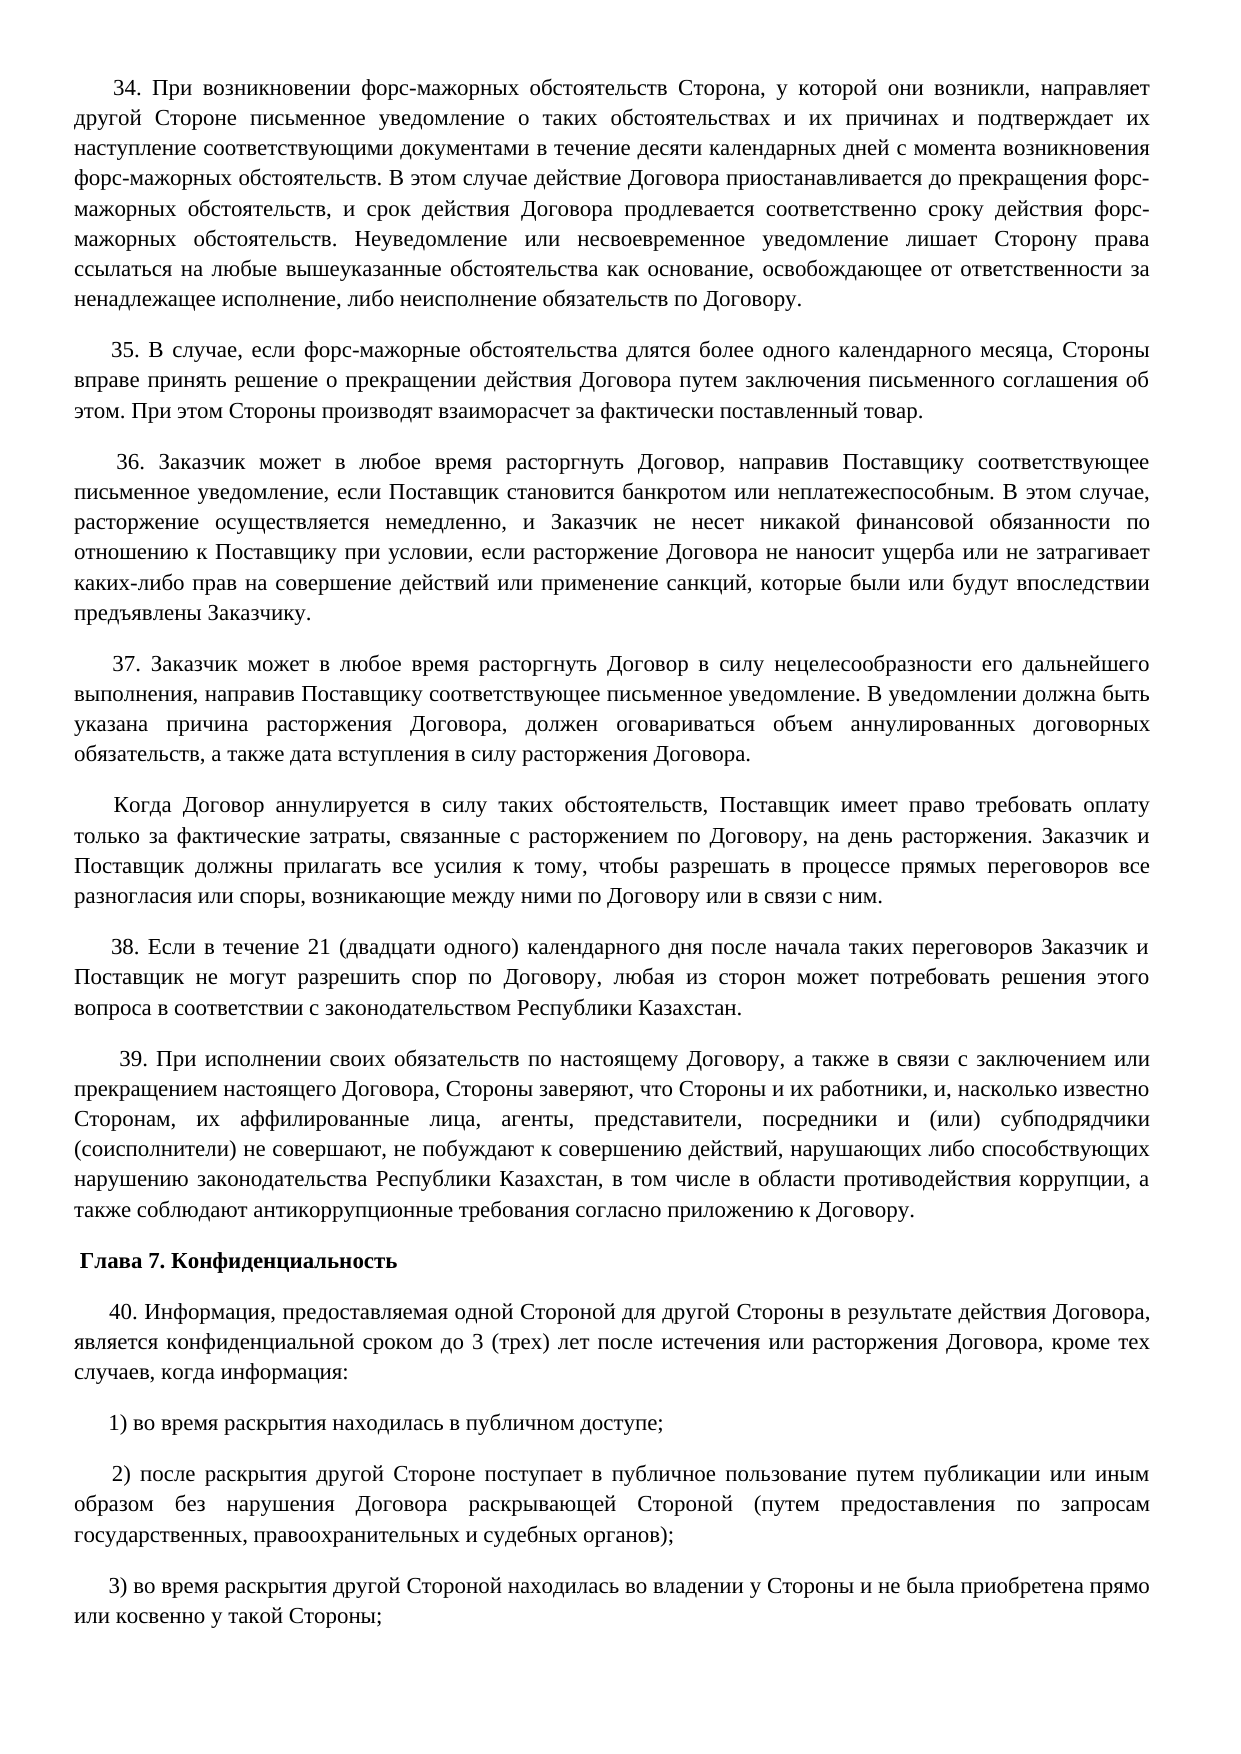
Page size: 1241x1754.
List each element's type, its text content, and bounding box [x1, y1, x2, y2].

text Глава 7. Конфиденциальность [74, 1247, 1152, 1273]
text 1) во время раскрытия находилась в публичном доступе; [74, 1409, 1152, 1436]
text 3) во время раскрытия другой Стороной находилась во владении у Стороны и не была приобретена прямо или косвенно у такой Стороны; [74, 1572, 1152, 1628]
text 35. В случае, если форс-мажорные обстоятельства длятся более одного календарного месяца, Стороны вправе принять решение о прекращении действия Договора путем заключения письменного соглашения об этом. При этом Стороны производят взаиморасчет за фактически поставленный товар. [74, 336, 1152, 423]
text 38. Если в течение 21 (двадцати одного) календарного дня после начала таких переговоров Заказчик и Поставщик не могут разрешить спор по Договору, любая из сторон может потребовать решения этого вопроса в соответствии с законодательством Республики Казахстан. [74, 933, 1152, 1020]
text 36. Заказчик может в любое время расторгнуть Договор, направив Поставщику соответствующее письменное уведомление, если Поставщик становится банкротом или неплатежеспособным. В этом случае, расторжение осуществляется немедленно, и Заказчик не несет никакой финансовой обязанности по отношению к Поставщику при условии, если расторжение Договора не наносит ущерба или не затрагивает каких-либо прав на совершение действий или применение санкций, которые были или будут впоследствии предъявлены Заказчику. [74, 448, 1152, 625]
text 34. При возникновении форс-мажорных обстоятельств Сторона, у которой они возникли, направляет другой Стороне письменное уведомление о таких обстоятельствах и их причинах и подтверждает их наступление соответствующими документами в течение десяти календарных дней с момента возникновения форс-мажорных обстоятельств. В этом случае действие Договора приостанавливается до прекращения форс-мажорных обстоятельств, и срок действия Договора продлевается соответственно сроку действия форс-мажорных обстоятельств. Неуведомление или несвоевременное уведомление лишает Сторону права ссылаться на любые вышеуказанные обстоятельства как основание, освобождающее от ответственности за ненадлежащее исполнение, либо неисполнение обязательств по Договору. [74, 74, 1152, 312]
text Когда Договор аннулируется в силу таких обстоятельств, Поставщик имеет право требовать оплату только за фактические затраты, связанные с расторжением по Договору, на день расторжения. Заказчик и Поставщик должны прилагать все усилия к тому, чтобы разрешать в процессе прямых переговоров все разногласия или споры, возникающие между ними по Договору или в связи с ним. [74, 792, 1152, 908]
text 40. Информация, предоставляемая одной Стороной для другой Стороны в результате действия Договора, является конфиденциальной сроком до 3 (трех) лет после истечения или расторжения Договора, кроме тех случаев, когда информация: [74, 1298, 1152, 1384]
text 39. При исполнении своих обязательств по настоящему Договору, а также в связи с заключением или прекращением настоящего Договора, Стороны заверяют, что Стороны и их работники, и, насколько известно Сторонам, их аффилированные лица, агенты, представители, посредники и (или) субподрядчики (соисполнители) не совершают, не побуждают к совершению действий, нарушающих либо способствующих нарушению законодательства Республики Казахстан, в том числе в области противодействия коррупции, а также соблюдают антикоррупционные требования согласно приложению к Договору. [74, 1045, 1152, 1222]
text 2) после раскрытия другой Стороне поступает в публичное пользование путем публикации или иным образом без нарушения Договора раскрывающей Стороной (путем предоставления по запросам государственных, правоохранительных и судебных органов); [74, 1460, 1152, 1547]
text 37. Заказчик может в любое время расторгнуть Договор в силу нецелесообразности его дальнейшего выполнения, направив Поставщику соответствующее письменное уведомление. В уведомлении должна быть указана причина расторжения Договора, должен оговариваться объем аннулированных договорных обязательств, а также дата вступления в силу расторжения Договора. [74, 650, 1152, 767]
